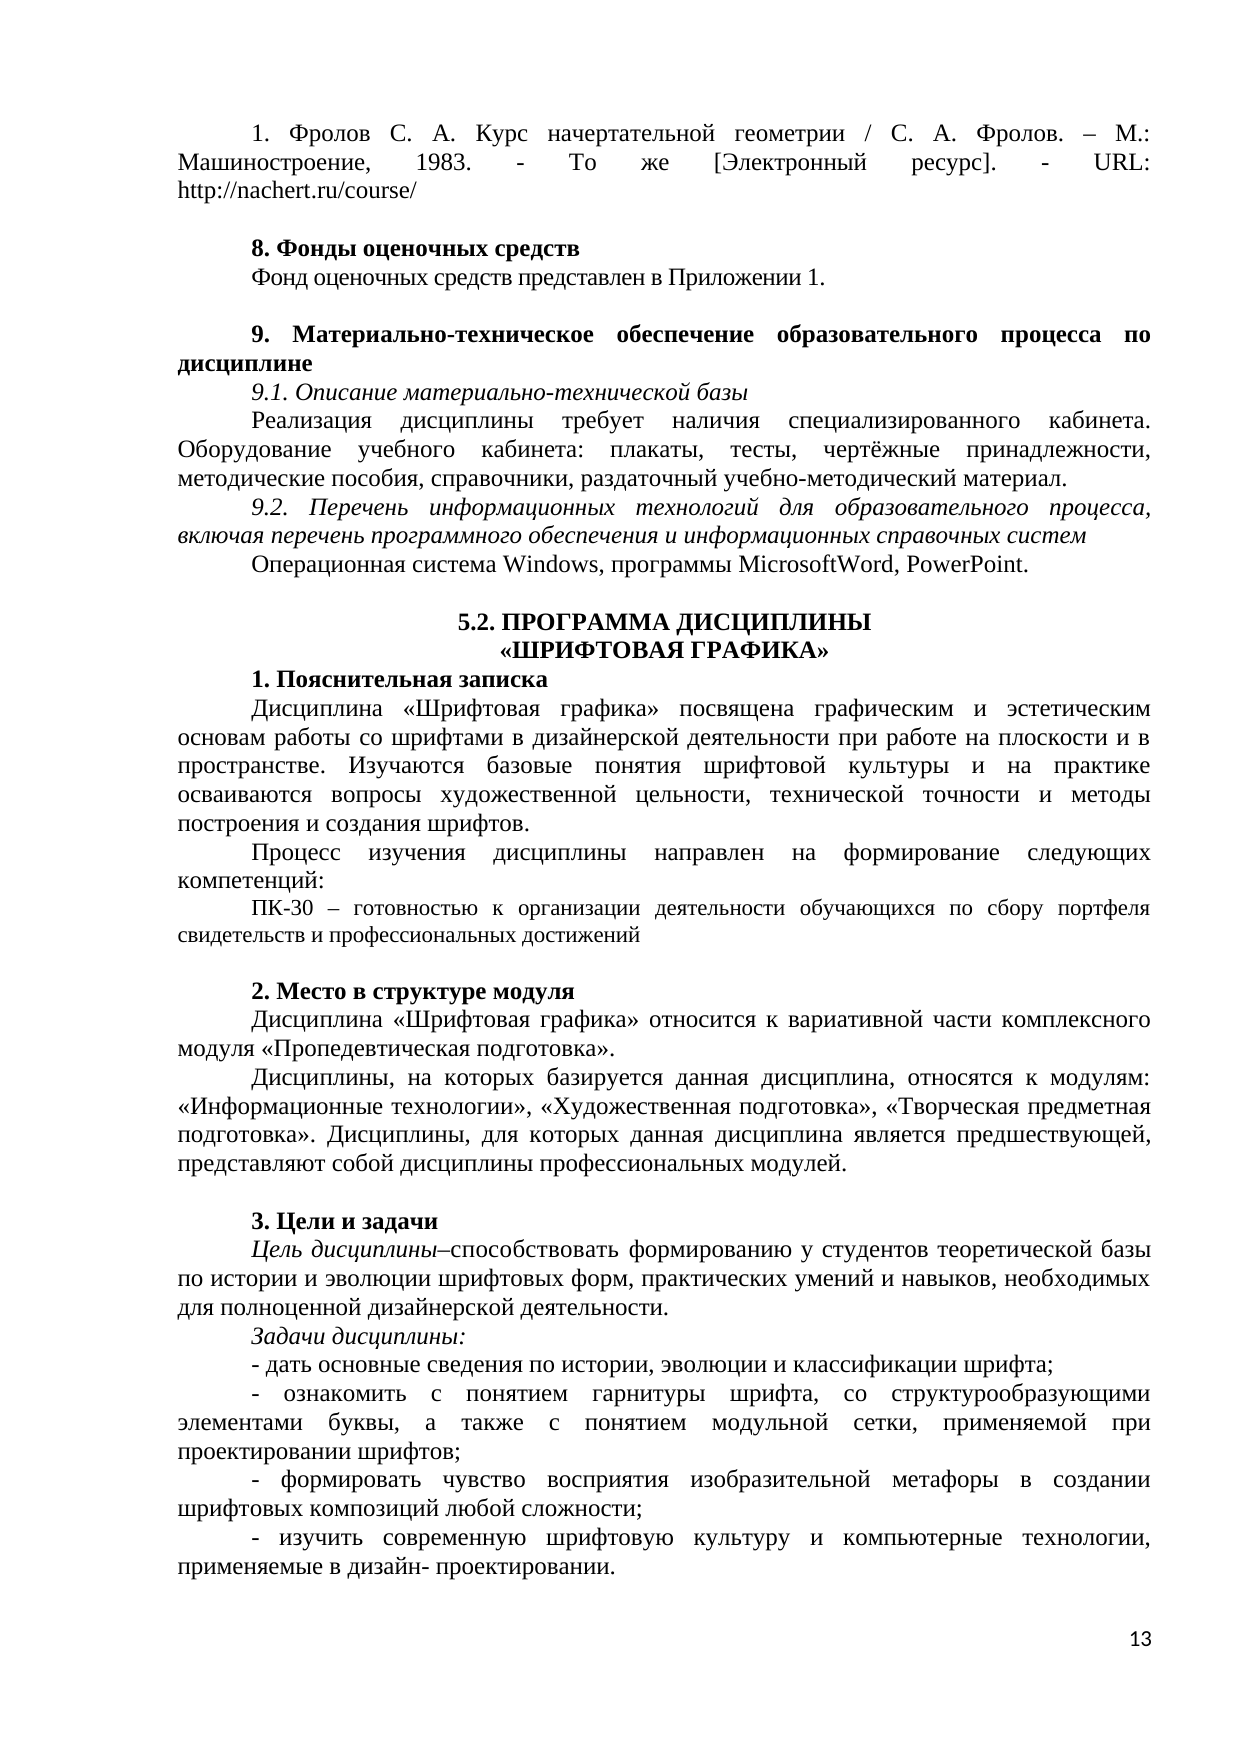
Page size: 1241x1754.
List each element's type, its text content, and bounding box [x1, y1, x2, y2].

text ПК-30 – готовностью к организации деятельности обучающихся по сбору портфеля свидетельств и профессиональных достижений [177, 894, 1152, 947]
text 9. Материально-техническое обеспечение образовательного процесса по дисциплине [177, 319, 1152, 377]
text Дисциплины, на которых базируется данная дисциплина, относятся к модулям: «Информационные технологии», «Художественная подготовка», «Творческая предметная подготовка». Дисциплины, для которых данная дисциплина является предшествующей, представляют собой дисциплины профессиональных модулей. [177, 1062, 1152, 1177]
text 1. Пояснительная записка [177, 664, 1152, 693]
text Цель дисциплины–способствовать формированию у студентов теоретической базы по истории и эволюции шрифтовых форм, практических умений и навыков, необходимых для полноценной дизайнерской деятельности. [177, 1234, 1152, 1321]
text - формировать чувство восприятия изобразительной метафоры в создании шрифтовых композиций любой сложности; [177, 1464, 1152, 1522]
text 9.1. Описание материально-технической базы [177, 377, 1152, 406]
text Процесс изучения дисциплины направлен на формирование следующих компетенций: [177, 837, 1152, 894]
text Дисциплина «Шрифтовая графика» относится к вариативной части комплексного модуля «Пропедевтическая подготовка». [177, 1004, 1152, 1062]
text Реализация дисциплины требует наличия специализированного кабинета. Оборудование учебного кабинета: плакаты, тесты, чертёжные принадлежности, методические пособия, справочники, раздаточный учебно-методический материал. [177, 406, 1152, 492]
text Задачи дисциплины: [177, 1321, 1152, 1349]
text - ознакомить с понятием гарнитуры шрифта, со структурообразующими элементами буквы, а также с понятием модульной сетки, применяемой при проектировании шрифтов; [177, 1378, 1152, 1464]
text 2. Место в структуре модуля [177, 976, 1152, 1004]
text 1. Фролов С. А. Курс начертательной геометрии / С. А. Фролов. – М.: Машиностроение, 1983. - То же [Электронный ресурс]. - URL: http://nachert.ru/course/ [177, 118, 1152, 204]
text Фонд оценочных средств представлен в Приложении 1. [177, 262, 1152, 291]
text - изучить современную шрифтовую культуру и компьютерные технологии, применяемые в дизайн- проектировании. [177, 1522, 1152, 1579]
text Дисциплина «Шрифтовая графика» посвящена графическим и эстетическим основам работы со шрифтами в дизайнерской деятельности при работе на плоскости и в пространстве. Изучаются базовые понятия шрифтовой культуры и на практике осваиваются вопросы художественной цельности, технической точности и методы построения и создания шрифтов. [177, 693, 1152, 837]
text - дать основные сведения по истории, эволюции и классификации шрифта; [177, 1349, 1152, 1378]
text 8. Фонды оценочных средств [177, 233, 1152, 262]
text Операционная система Windows, программы MicrosoftWord, PowerPoint. [177, 549, 1152, 578]
text 3. Цели и задачи [177, 1206, 1152, 1234]
text 9.2. Перечень информационных технологий для образовательного процесса, включая перечень программного обеспечения и информационных справочных систем [177, 492, 1152, 549]
text «ШРИФТОВАЯ ГРАФИКА» [177, 636, 1152, 664]
text 5.2. ПРОГРАММА ДИСЦИПЛИНЫ [177, 607, 1152, 636]
